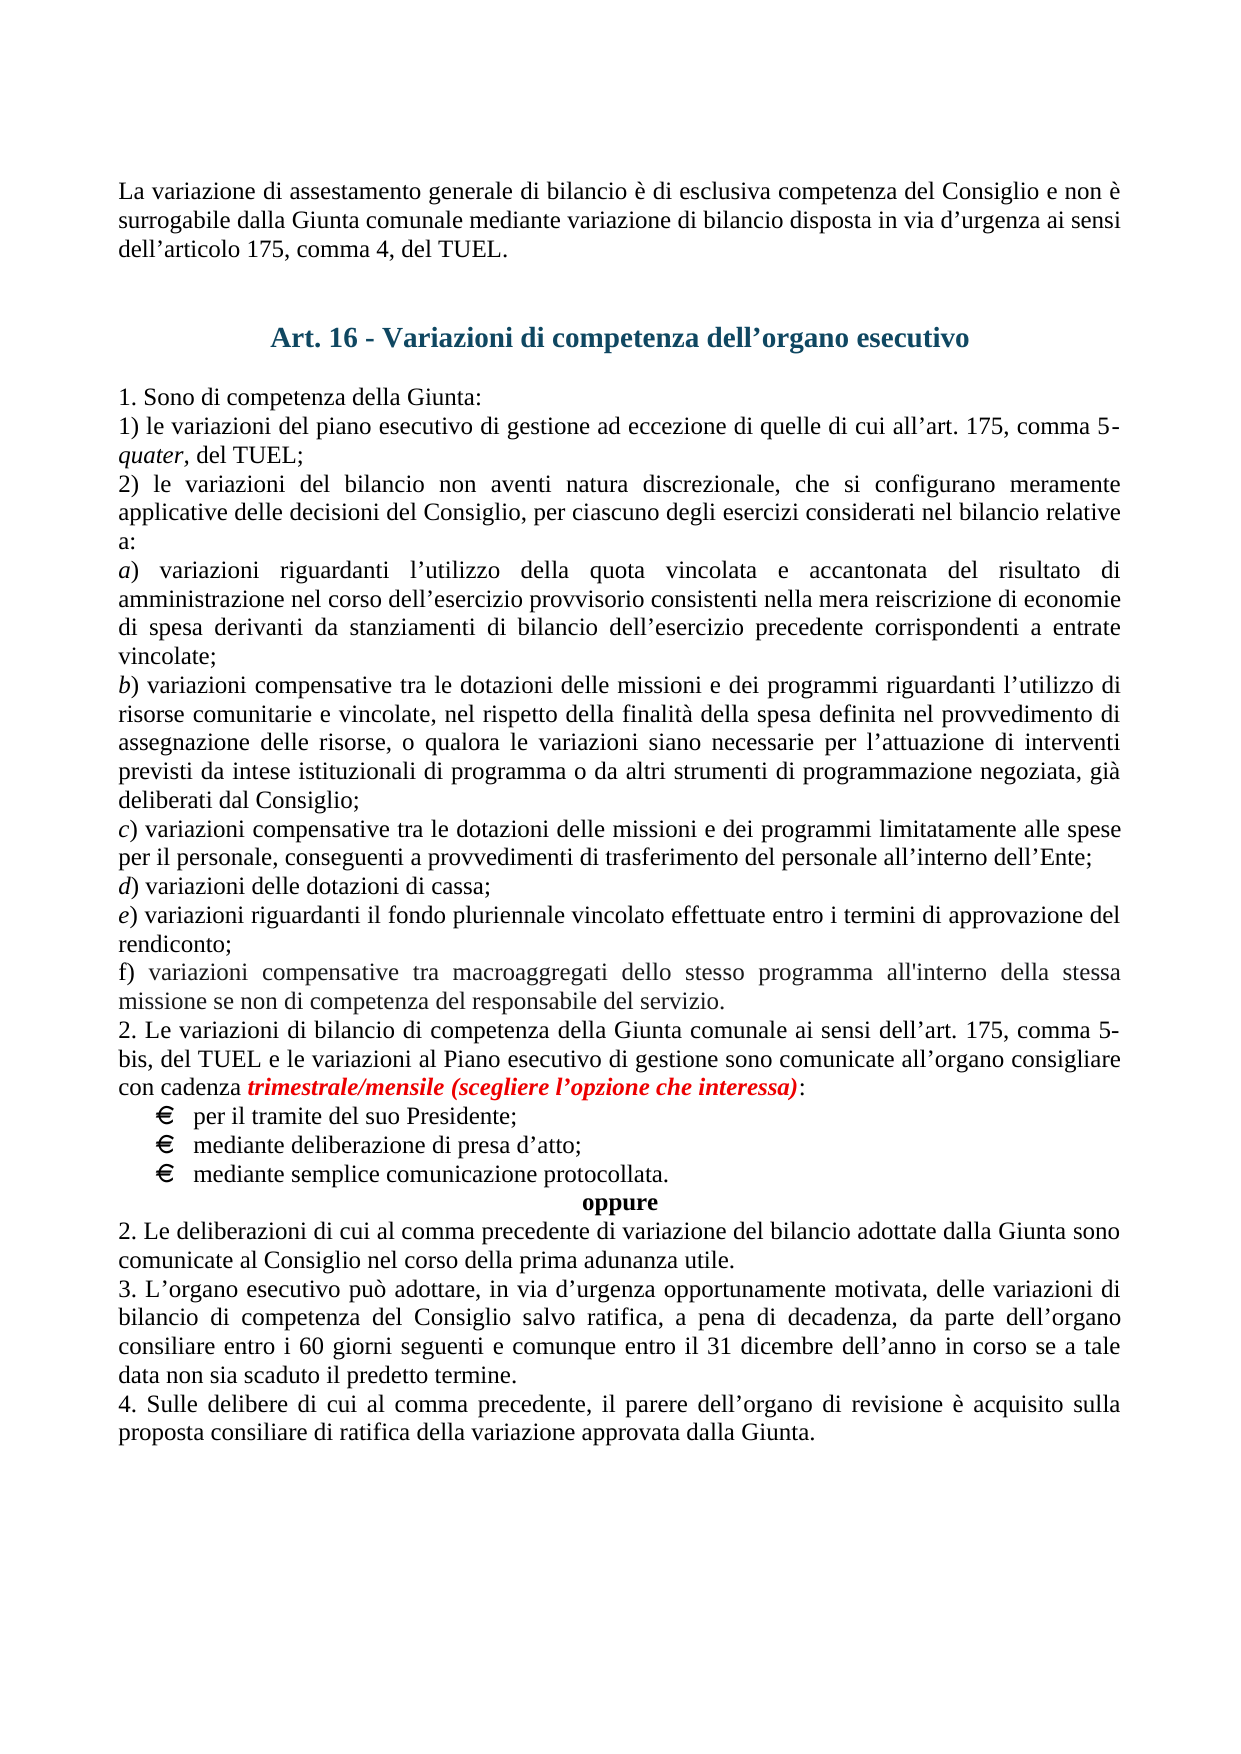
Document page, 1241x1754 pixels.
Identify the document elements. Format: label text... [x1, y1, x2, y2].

text e) variazioni riguardanti il fondo pluriennale vincolato effettuate entro i termini di approvazione del rendiconto; [118, 900, 1122, 957]
text oppure [118, 1187, 1122, 1216]
text 3. L’organo esecutivo può adottare, in via d’urgenza opportunamente motivata, delle variazioni di bilancio di competenza del Consiglio salvo ratifica, a pena di decadenza, da parte dell’organo consiliare entro i 60 giorni seguenti e comunque entro il 31 dicembre dell’anno in corso se a tale data non sia scaduto il predetto termine. [118, 1274, 1122, 1389]
text 1. Sono di competenza della Giunta: [118, 382, 1122, 411]
text a) variazioni riguardanti l’utilizzo della quota vincolata e accantonata del risultato di amministrazione nel corso dell’esercizio provvisorio consistenti nella mera reiscrizione di economie di spesa derivanti da stanziamenti di bilancio dell’esercizio precedente corrispondenti a entrate vincolate; [118, 555, 1122, 670]
text c) variazioni compensative tra le dotazioni delle missioni e dei programmi limitatamente alle spese per il personale, conseguenti a provvedimenti di trasferimento del personale all’interno dell’Ente; [118, 814, 1122, 871]
list mediante semplice comunicazione protocollata. [156, 1159, 1122, 1187]
subtitle Art. 16 - Variazioni di competenza dell’organo esecutivo [118, 320, 1122, 354]
text 4. Sulle delibere di cui al comma precedente, il parere dell’organo di revisione è acquisito sulla proposta consiliare di ratifica della variazione approvata dalla Giunta. [118, 1389, 1122, 1446]
text f) variazioni compensative tra macroaggregati dello stesso programma all'interno della stessa missione se non di competenza del responsabile del servizio. [118, 957, 1122, 1015]
text La variazione di assestamento generale di bilancio è di esclusiva competenza del Consiglio e non è surrogabile dalla Giunta comunale mediante variazione di bilancio disposta in via d’urgenza ai sensi dell’articolo 175, comma 4, del TUEL. [118, 176, 1122, 263]
list mediante deliberazione di presa d’atto; [156, 1130, 1122, 1159]
text 2. Le deliberazioni di cui al comma precedente di variazione del bilancio adottate dalla Giunta sono comunicate al Consiglio nel corso della prima adunanza utile. [118, 1216, 1122, 1274]
text 2) le variazioni del bilancio non aventi natura discrezionale, che si configurano meramente applicative delle decisioni del Consiglio, per ciascuno degli esercizi considerati nel bilancio relative a: [118, 469, 1122, 555]
text d) variazioni delle dotazioni di cassa; [118, 871, 1122, 900]
text 2. Le variazioni di bilancio di competenza della Giunta comunale ai sensi dell’art. 175, comma 5-bis, del TUEL e le variazioni al Piano esecutivo di gestione sono comunicate all’organo consigliare con cadenza trimestrale/mensile (scegliere l’opzione che interessa): [118, 1015, 1122, 1101]
list per il tramite del suo Presidente; [156, 1101, 1122, 1130]
text b) variazioni compensative tra le dotazioni delle missioni e dei programmi riguardanti l’utilizzo di risorse comunitarie e vincolate, nel rispetto della finalità della spesa definita nel provvedimento di assegnazione delle risorse, o qualora le variazioni siano necessarie per l’attuazione di interventi previsti da intese istituzionali di programma o da altri strumenti di programmazione negoziata, già deliberati dal Consiglio; [118, 670, 1122, 814]
text 1) le variazioni del piano esecutivo di gestione ad eccezione di quelle di cui all’art. 175, comma 5-quater, del TUEL; [118, 411, 1122, 469]
